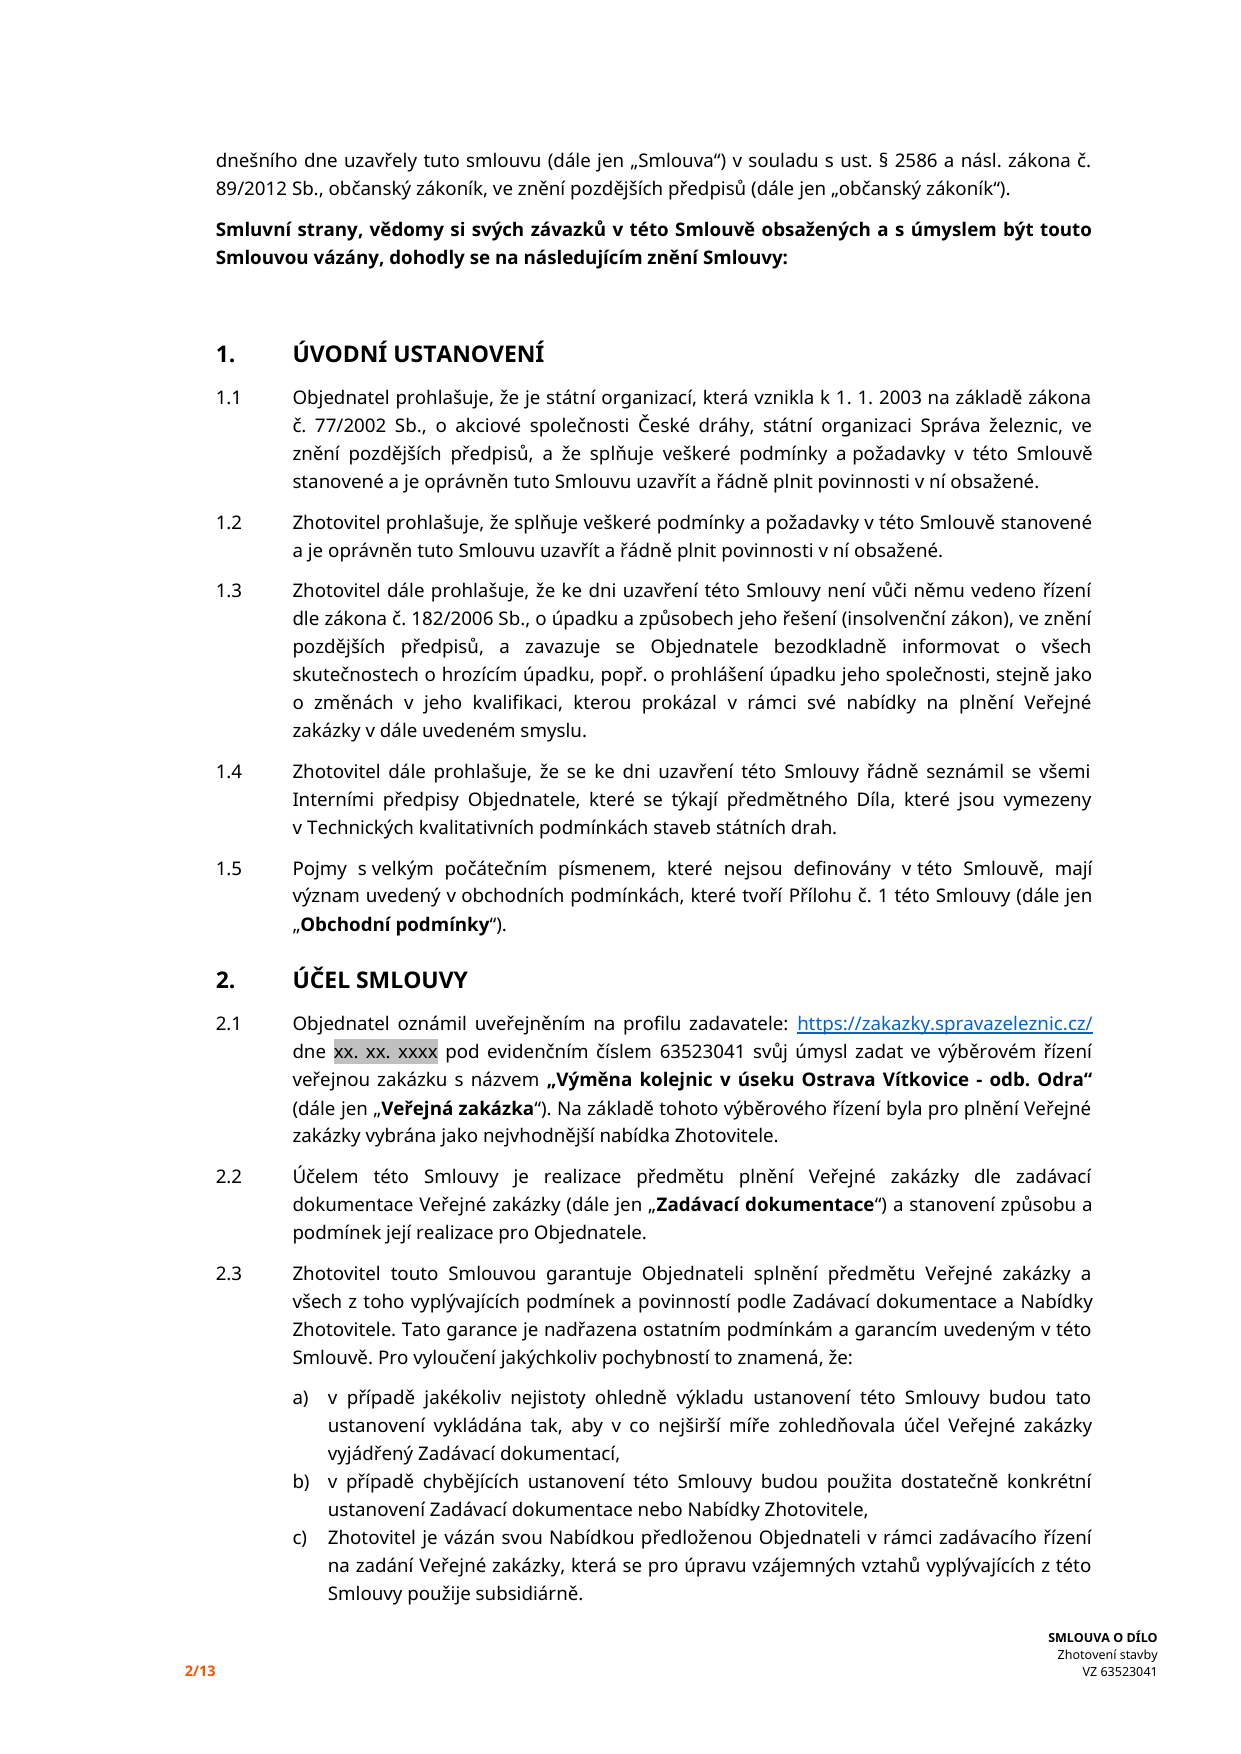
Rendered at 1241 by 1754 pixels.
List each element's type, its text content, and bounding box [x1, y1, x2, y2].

text Zhotovitel dále prohlašuje, že ke dni uzavření této Smlouvy není vůči němu vedeno řízení dle zákona č. 182/2006 Sb., o úpadku a způsobech jeho řešení (insolvenční zákon), ve znění pozdějších předpisů, a zavazuje se Objednatele bezodkladně informovat o všech skutečnostech o hrozícím úpadku, popř. o prohlášení úpadku jeho společnosti, stejně jako o změnách v jeho kvalifikaci, kterou prokázal v rámci své nabídky na plnění Veřejné zakázky v dále uvedeném smyslu. [216, 578, 1093, 743]
text Zhotovitel touto Smlouvou garantuje Objednateli splnění předmětu Veřejné zakázky a všech z toho vyplývajících podmínek a povinností podle Zadávací dokumentace a Nabídky Zhotovitele. Tato garance je nadřazena ostatním podmínkám a garancím uvedeným v této Smlouvě. Pro vyloučení jakýchkoliv pochybností to znamená, že: [216, 1260, 1093, 1369]
text v případě chybějících ustanovení této Smlouvy budou použita dostatečně konkrétní ustanovení Zadávací dokumentace nebo Nabídky Zhotovitele, [292, 1468, 1093, 1522]
text Objednatel prohlašuje, že je státní organizací, která vznikla k 1. 1. 2003 na základě zákona č. 77/2002 Sb., o akciové společnosti České dráhy, státní organizaci Správa železnic, ve znění pozdějších předpisů, a že splňuje veškeré podmínky a požadavky v této Smlouvě stanovené a je oprávněn tuto Smlouvu uzavřít a řádně plnit povinnosti v ní obsažené. [216, 384, 1093, 494]
text ÚVODNÍ USTANOVENÍ [216, 338, 1093, 369]
text ÚČEL SMLOUVY [216, 964, 1093, 995]
text Zhotovitel dále prohlašuje, že se ke dni uzavření této Smlouvy řádně seznámil se všemi Interními předpisy Objednatele, které se týkají předmětného Díla, které jsou vymezeny v Technických kvalitativních podmínkách staveb státních drah. [216, 758, 1093, 840]
text v případě jakékoliv nejistoty ohledně výkladu ustanovení této Smlouvy budou tato ustanovení vykládána tak, aby v co nejširší míře zohledňovala účel Veřejné zakázky vyjádřený Zadávací dokumentací, [292, 1384, 1093, 1466]
text dnešního dne uzavřely tuto smlouvu (dále jen „Smlouva“) v souladu s ust. § 2586 a násl. zákona č. 89/2012 Sb., občanský zákoník, ve znění pozdějších předpisů (dále jen „občanský zákoník“). [216, 147, 1093, 201]
text Pojmy s velkým počátečním písmenem, které nejsou definovány v této Smlouvě, mají význam uvedený v obchodních podmínkách, které tvoří Přílohu č. 1 této Smlouvy (dále jen „Obchodní podmínky“). [216, 855, 1093, 936]
text Účelem této Smlouvy je realizace předmětu plnění Veřejné zakázky dle zadávací dokumentace Veřejné zakázky (dále jen „Zadávací dokumentace“) a stanovení způsobu a podmínek její realizace pro Objednatele. [216, 1163, 1093, 1245]
text Smluvní strany, vědomy si svých závazků v této Smlouvě obsažených a s úmyslem být touto Smlouvou vázány, dohodly se na následujícím znění Smlouvy: [216, 216, 1093, 269]
text Zhotovitel prohlašuje, že splňuje veškeré podmínky a požadavky v této Smlouvě stanovené a je oprávněn tuto Smlouvu uzavřít a řádně plnit povinnosti v ní obsažené. [216, 509, 1093, 563]
text Zhotovitel je vázán svou Nabídkou předloženou Objednateli v rámci zadávacího řízení na zadání Veřejné zakázky, která se pro úpravu vzájemných vztahů vyplývajících z této Smlouvy použije subsidiárně. [292, 1524, 1093, 1606]
text Objednatel oznámil uveřejněním na profilu zadavatele: https://zakazky.spravazeleznic.cz/ dne xx. xx. xxxx pod evidenčním číslem 63523041 svůj úmysl zadat ve výběrovém řízení veřejnou zakázku s názvem „Výměna kolejnic v úseku Ostrava Vítkovice - odb. Odra“ (dále jen „Veřejná zakázka“). Na základě tohoto výběrového řízení byla pro plnění Veřejné zakázky vybrána jako nejvhodnější nabídka Zhotovitele. [216, 1011, 1093, 1148]
